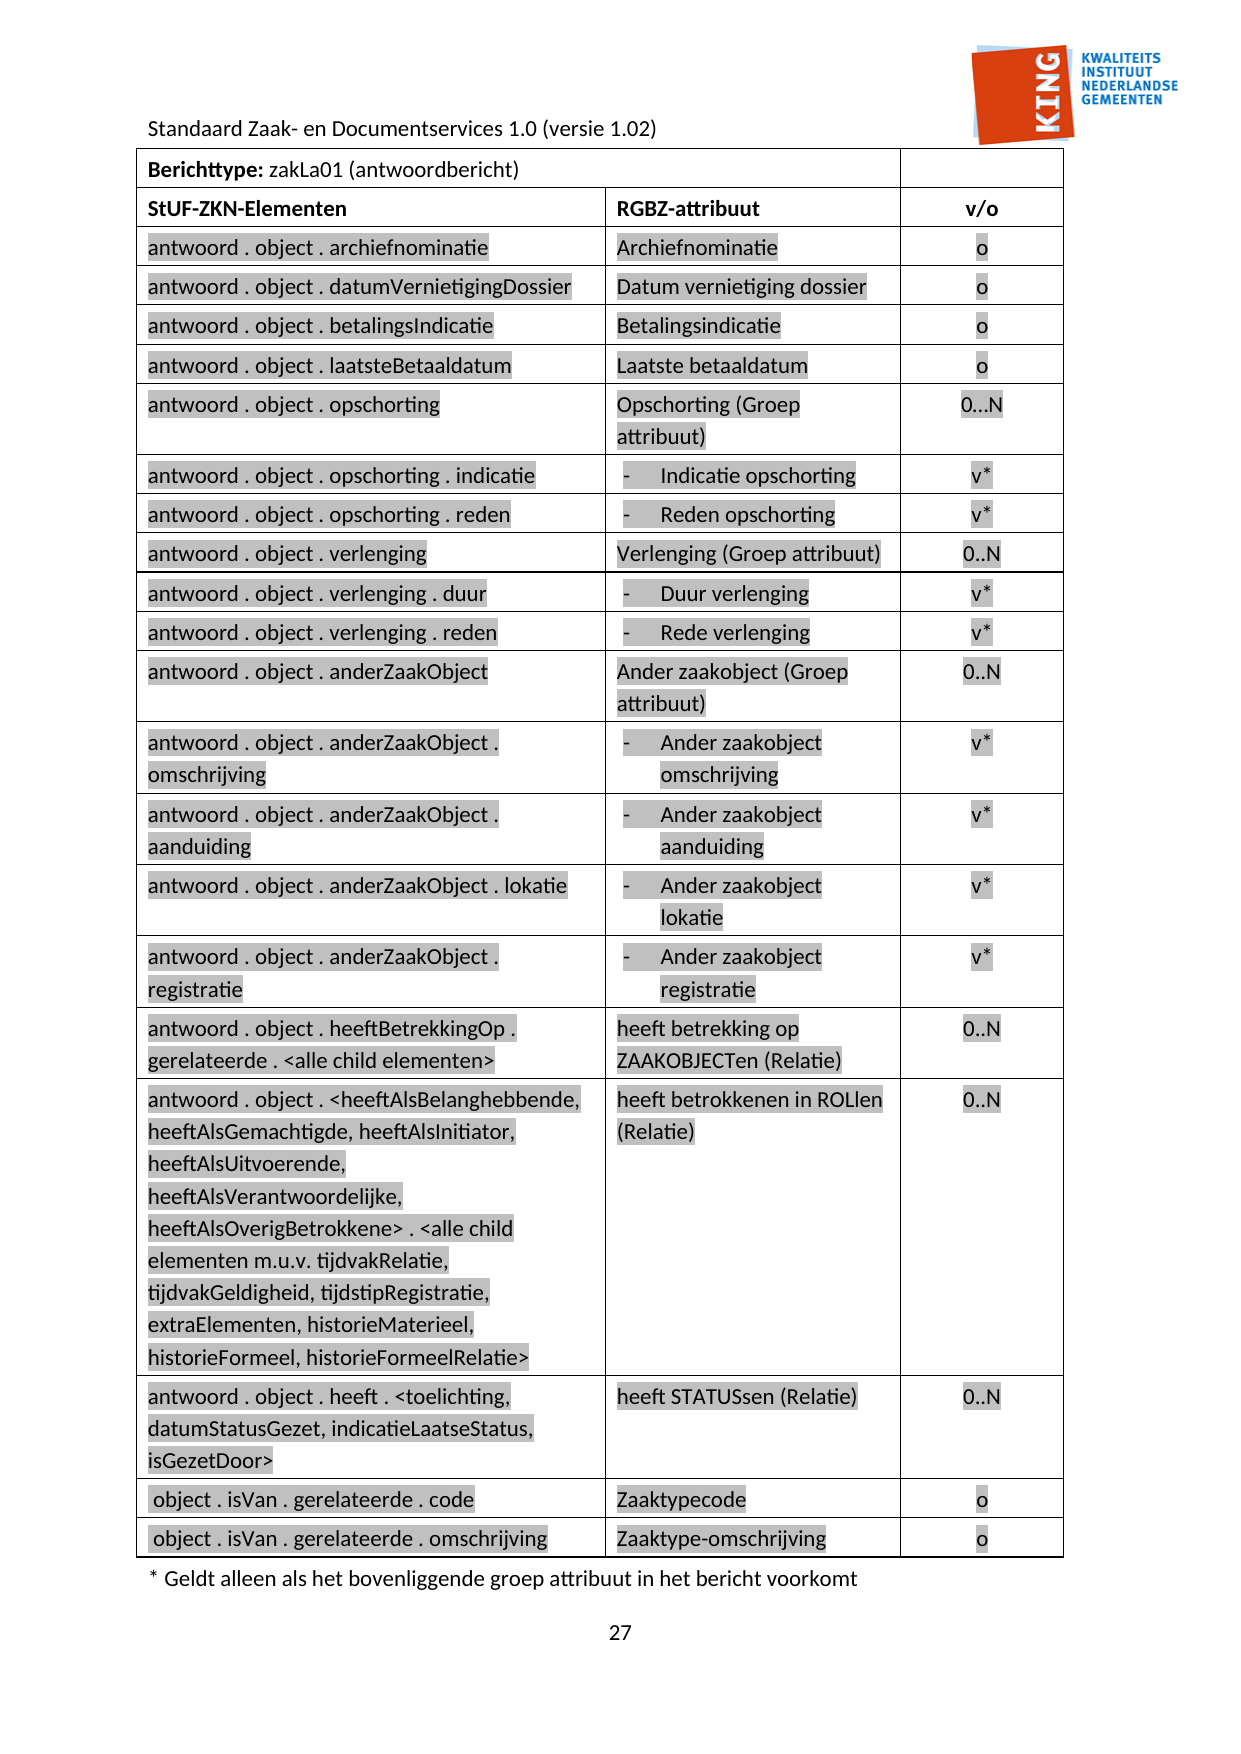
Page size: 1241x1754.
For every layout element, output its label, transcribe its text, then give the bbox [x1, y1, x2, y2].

table_header [901, 149, 1063, 187]
table_cell o [901, 1518, 1063, 1556]
table_cell Zaaktypecode [606, 1479, 900, 1517]
table_cell antwoord . object . betalingsIndicatie [137, 305, 605, 343]
table_cell v* [901, 573, 1063, 611]
table_cell antwoord . object . opschorting . reden [137, 494, 605, 532]
table_cell antwoord . object . anderZaakObject . aanduiding [137, 794, 605, 864]
table_cell v* [901, 865, 1063, 935]
table_cell antwoord . object . heeftBetrekkingOp . gerelateerde . <alle child elementen> [137, 1008, 605, 1078]
table_cell object . isVan . gerelateerde . omschrijving [137, 1518, 605, 1556]
table_cell Verlenging (Groep attribuut) [606, 533, 900, 571]
table_cell heeft betrekking op ZAAKOBJECTen (Relatie) [606, 1008, 900, 1078]
table_cell Opschorting (Groep attribuut) [606, 384, 900, 454]
table_cell 0…N [901, 384, 1063, 454]
table_cell antwoord . object . verlenging . duur [137, 573, 605, 611]
table_cell o [901, 266, 1063, 304]
table_cell o [901, 305, 1063, 343]
table_cell o [901, 345, 1063, 383]
table_cell Rede verlenging [606, 612, 900, 650]
table_cell antwoord . object . <heeftAlsBelanghebbende, heeftAlsGemachtigde, heeftAlsInitiator, heeftAlsUitvoerende, heeftAlsVerantwoordelijke, heeftAlsOverigBetrokkene> . <alle child elementen m.u.v. tijdvakRelatie, tijdvakGeldigheid, tijdstipRegistratie, extraElementen, historieMaterieel, historieFormeel, historieFormeelRelatie> [137, 1079, 605, 1374]
table_cell v* [901, 612, 1063, 650]
table_cell v* [901, 794, 1063, 864]
table_cell Ander zaakobject omschrijving [606, 722, 900, 792]
table_header Berichttype: zakLa01 (antwoordbericht) [137, 149, 900, 187]
table_cell v* [901, 455, 1063, 493]
table_cell Reden opschorting [606, 494, 900, 532]
table_cell heeft betrokkenen in ROLlen (Relatie) [606, 1079, 900, 1374]
table_cell antwoord . object . anderZaakObject [137, 651, 605, 721]
table_cell StUF-ZKN-Elementen [137, 188, 605, 226]
table_cell antwoord . object . opschorting [137, 384, 605, 454]
table_cell Ander zaakobject (Groep attribuut) [606, 651, 900, 721]
table_cell 0..N [901, 1008, 1063, 1078]
table_cell antwoord . object . anderZaakObject . lokatie [137, 865, 605, 935]
table_cell v* [901, 936, 1063, 1007]
table_cell antwoord . object . verlenging [137, 533, 605, 571]
table_cell Ander zaakobject aanduiding [606, 794, 900, 864]
table_cell Zaaktype-omschrijving [606, 1518, 900, 1556]
table_cell antwoord . object . anderZaakObject . omschrijving [137, 722, 605, 792]
table_cell antwoord . object . anderZaakObject . registratie [137, 936, 605, 1007]
table_cell v/o [901, 188, 1063, 226]
table_cell o [901, 1479, 1063, 1517]
table_cell Ander zaakobject registratie [606, 936, 900, 1007]
table_cell Duur verlenging [606, 573, 900, 611]
table_cell antwoord . object . opschorting . indicatie [137, 455, 605, 493]
text * Geldt alleen als het bovenliggende groep attribuut in het bericht voorkomt [148, 1564, 1093, 1592]
table_cell RGBZ-attribuut [606, 188, 900, 226]
table_cell Laatste betaaldatum [606, 345, 900, 383]
table_cell Indicatie opschorting [606, 455, 900, 493]
table_cell Ander zaakobject lokatie [606, 865, 900, 935]
table_cell object . isVan . gerelateerde . code [137, 1479, 605, 1517]
table_cell 0..N [901, 651, 1063, 721]
table_cell v* [901, 494, 1063, 532]
picture [971, 45, 1178, 145]
table_cell antwoord . object . archiefnominatie [137, 227, 605, 265]
table_cell 0..N [901, 1376, 1063, 1478]
table_cell antwoord . object . datumVernietigingDossier [137, 266, 605, 304]
table_cell Datum vernietiging dossier [606, 266, 900, 304]
table_cell Archiefnominatie [606, 227, 900, 265]
table_cell heeft STATUSsen (Relatie) [606, 1376, 900, 1478]
table_cell antwoord . object . laatsteBetaaldatum [137, 345, 605, 383]
table_cell 0..N [901, 533, 1063, 571]
table_cell 0..N [901, 1079, 1063, 1374]
table_cell Betalingsindicatie [606, 305, 900, 343]
table_cell v* [901, 722, 1063, 792]
table_cell antwoord . object . heeft . <toelichting, datumStatusGezet, indicatieLaatseStatus, isGezetDoor> [137, 1376, 605, 1478]
table_cell o [901, 227, 1063, 265]
table_cell antwoord . object . verlenging . reden [137, 612, 605, 650]
